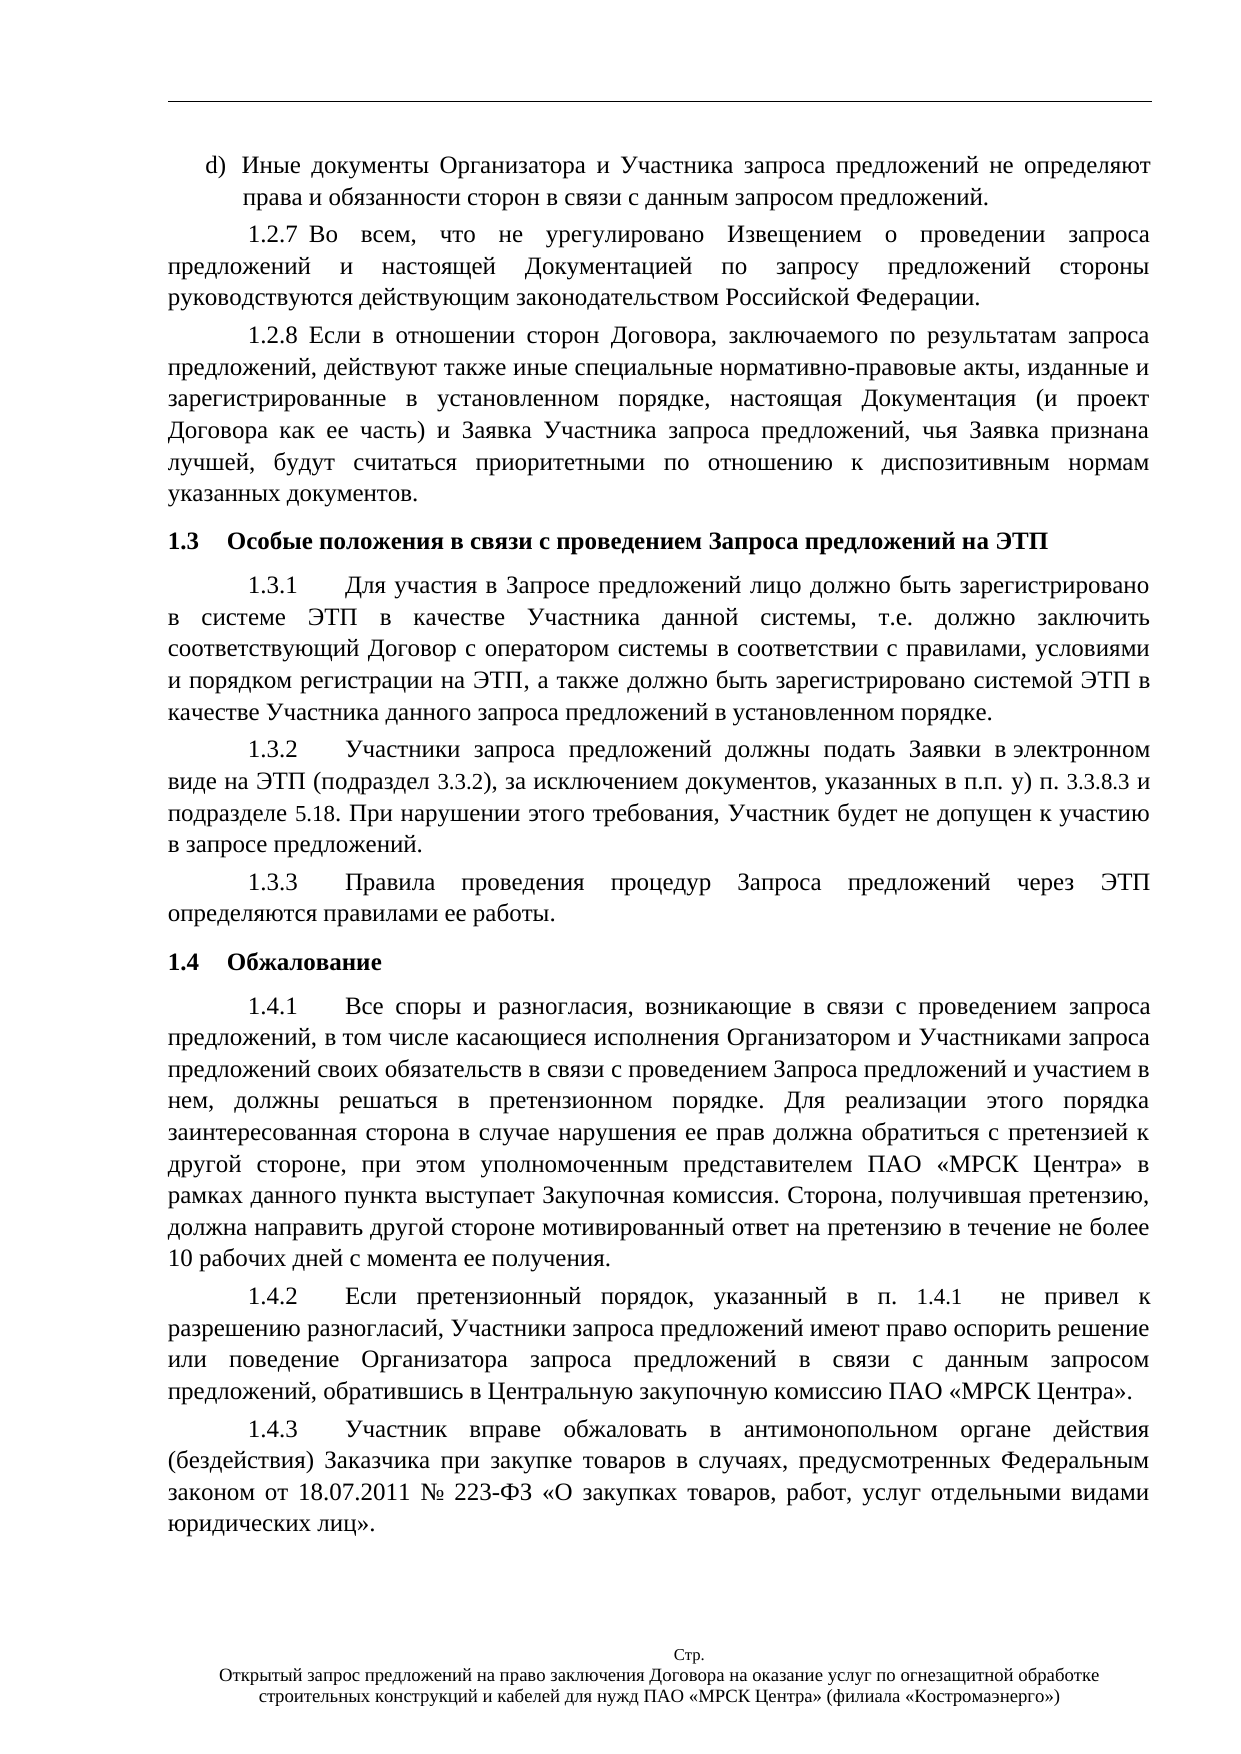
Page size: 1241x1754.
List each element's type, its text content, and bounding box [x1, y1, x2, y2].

list Во всем, что не урегулировано Извещением о проведении запроса предложений и настоящей Документацией по запросу предложений стороны руководствуются действующим законодательством Российской Федерации. [168, 219, 1150, 311]
subtitle Обжалование [168, 947, 1152, 976]
list Если претензионный порядок, указанный в п. 1.4.1 не привел к разрешению разногласий, Участники запроса предложений имеют право оспорить решение или поведение Организатора запроса предложений в связи с данным запросом предложений, обратившись в Центральную закупочную комиссию ПАО «МРСК Центра». [168, 1281, 1150, 1404]
list Правила проведения процедур Запроса предложений через ЭТП определяются правилами ее работы. [168, 867, 1150, 927]
list Иные документы Организатора и Участника запроса предложений не определяют права и обязанности сторон в связи с данным запросом предложений. [205, 150, 1152, 210]
list Все споры и разногласия, возникающие в связи с проведением запроса предложений, в том числе касающиеся исполнения Организатором и Участниками запроса предложений своих обязательств в связи с проведением Запроса предложений и участием в нем, должны решаться в претензионном порядке. Для реализации этого порядка заинтересованная сторона в случае нарушения ее прав должна обратиться с претензией к другой стороне, при этом уполномоченным представителем ПАО «МРСК Центра» в рамках данного пункта выступает Закупочная комиссия. Сторона, получившая претензию, должна направить другой стороне мотивированный ответ на претензию в течение не более 10 рабочих дней с момента ее получения. [168, 991, 1150, 1272]
list Участники запроса предложений должны подать Заявки в электронном виде на ЭТП (подраздел 3.3.2), за исключением документов, указанных в п.п. у) п. 3.3.8.3 и подразделе 5.18. При нарушении этого требования, Участник будет не допущен к участию в запросе предложений. [168, 734, 1150, 858]
list Участник вправе обжаловать в антимонопольном органе действия (бездействия) Заказчика при закупке товаров в случаях, предусмотренных Федеральным законом от 18.07.2011 № 223-ФЗ «О закупках товаров, работ, услуг отдельными видами юридических лиц». [168, 1414, 1150, 1537]
list Если в отношении сторон Договора, заключаемого по результатам запроса предложений, действуют также иные специальные нормативно-правовые акты, изданные и зарегистрированные в установленном порядке, настоящая Документация (и проект Договора как ее часть) и Заявка Участника запроса предложений, чья Заявка признана лучшей, будут считаться приоритетными по отношению к диспозитивным нормам указанных документов. [168, 320, 1150, 507]
subtitle Особые положения в связи с проведением Запроса предложений на ЭТП [168, 526, 1152, 555]
list Для участия в Запросе предложений лицо должно быть зарегистрировано в системе ЭТП в качестве Участника данной системы, т.е. должно заключить соответствующий Договор с оператором системы в соответствии с правилами, условиями и порядком регистрации на ЭТП, а также должно быть зарегистрировано системой ЭТП в качестве Участника данного запроса предложений в установленном порядке. [168, 570, 1150, 725]
